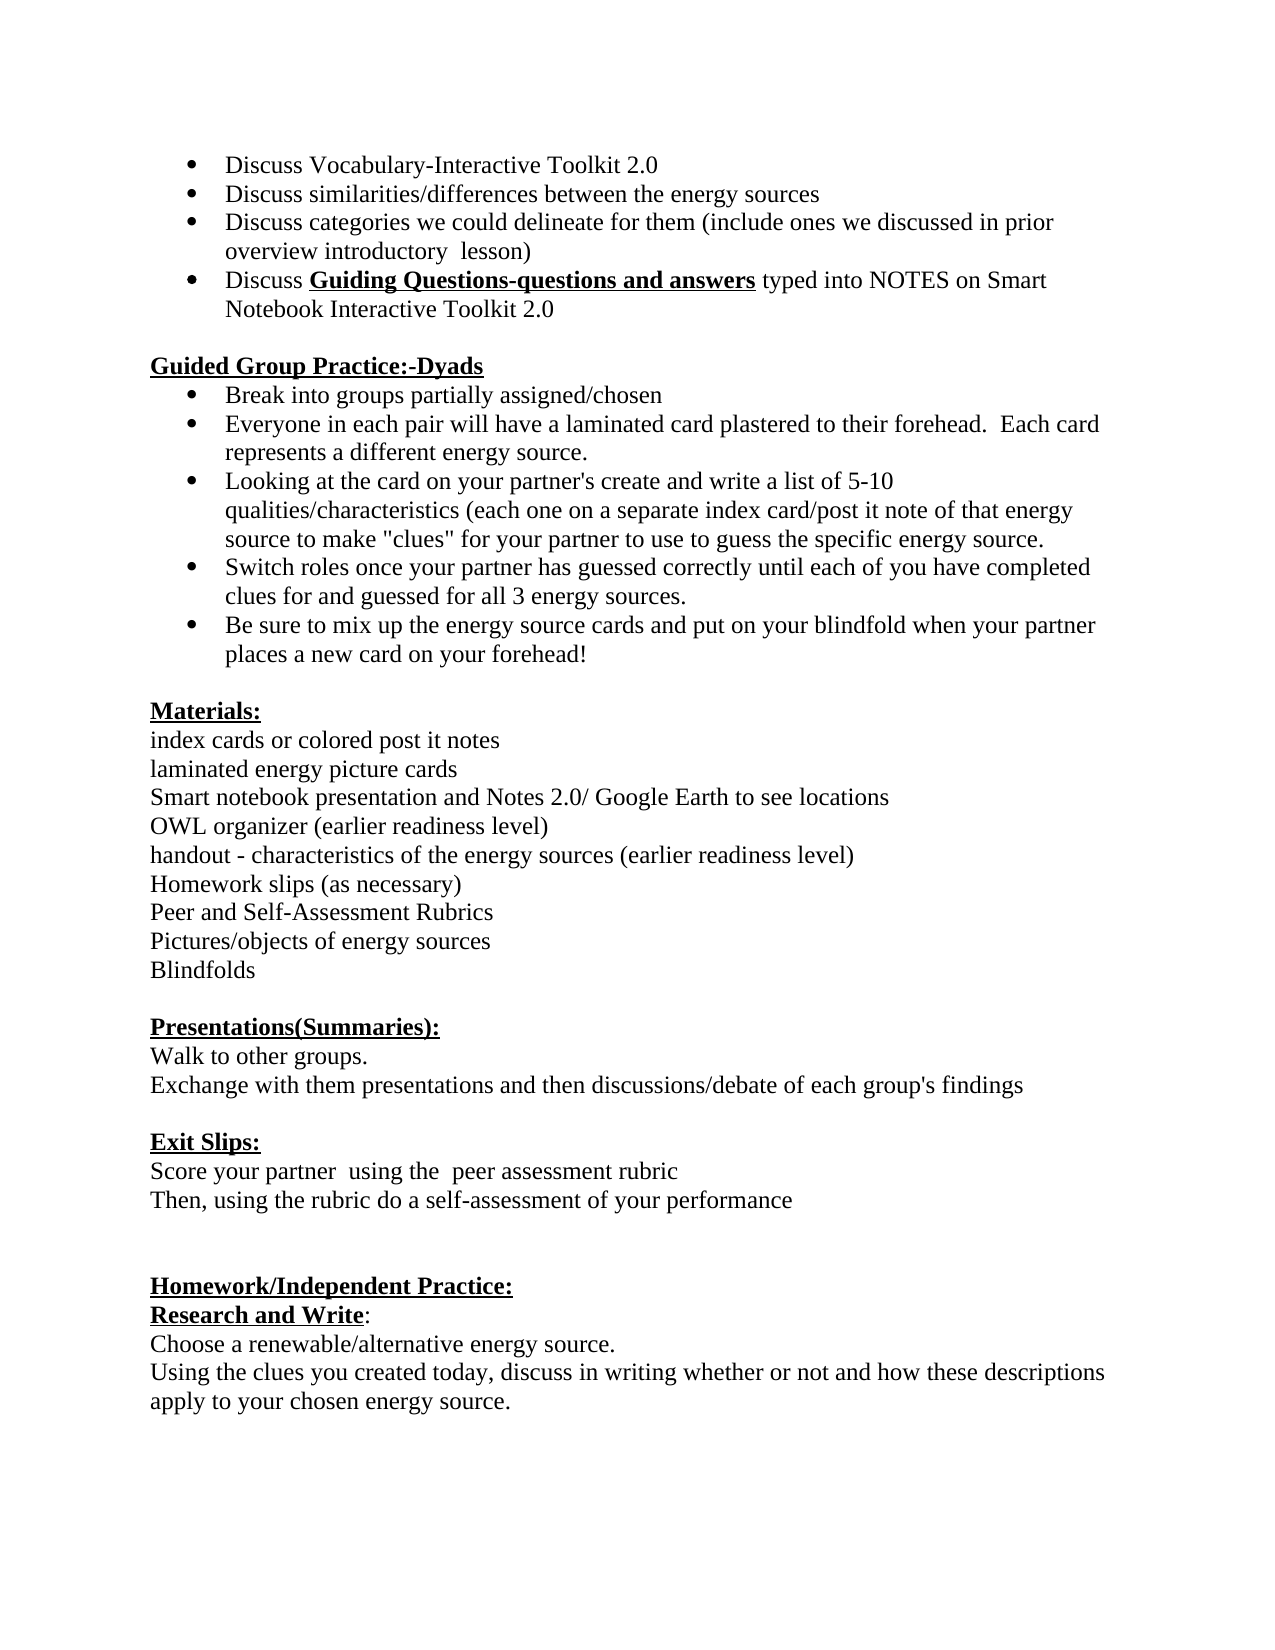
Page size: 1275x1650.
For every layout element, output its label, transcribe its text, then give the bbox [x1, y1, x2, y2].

text Presentations(Summaries): [150, 1012, 1125, 1041]
text Exchange with them presentations and then discussions/debate of each group's findings [150, 1070, 1125, 1099]
text Choose a renewable/alternative energy source. [150, 1329, 1125, 1357]
text Homework slips (as necessary) [150, 869, 1125, 897]
text index cards or colored post it notes [150, 725, 1125, 754]
text OWL organizer (earlier readiness level) [150, 811, 1125, 840]
text Walk to other groups. [150, 1041, 1125, 1070]
list Switch roles once your partner has guessed correctly until each of you have completed clues for and guessed for all 3 energy sources. [187, 552, 1125, 610]
text handout - characteristics of the energy sources (earlier readiness level) [150, 840, 1125, 869]
text Pictures/objects of energy sources [150, 926, 1125, 955]
text laminated energy picture cards [150, 754, 1125, 782]
list Break into groups partially assigned/chosen [187, 380, 1125, 409]
list Be sure to mix up the energy source cards and put on your blindfold when your partner places a new card on your forehead! [187, 610, 1125, 667]
text Using the clues you created today, discuss in writing whether or not and how these descriptions apply to your chosen energy source. [150, 1357, 1125, 1415]
list Everyone in each pair will have a laminated card plastered to their forehead. Each card represents a different energy source. [187, 409, 1125, 466]
list Discuss categories we could delineate for them (include ones we discussed in prior overview introductory lesson) [187, 207, 1125, 265]
text Then, using the rubric do a self-assessment of your performance [150, 1185, 1125, 1214]
text Materials: [150, 696, 1125, 725]
list Looking at the card on your partner's create and write a list of 5-10 qualities/characteristics (each one on a separate index card/post it note of that energy source to make "clues" for your partner to use to guess the specific energy source. [187, 466, 1125, 552]
list Discuss Guiding Questions-questions and answers typed into NOTES on Smart Notebook Interactive Toolkit 2.0 [187, 265, 1125, 322]
text Exit Slips: [150, 1127, 1125, 1156]
text Smart notebook presentation and Notes 2.0/ Google Earth to see locations [150, 782, 1125, 811]
text Homework/Independent Practice: [150, 1271, 1125, 1300]
text Peer and Self-Assessment Rubrics [150, 897, 1125, 926]
text Guided Group Practice:-Dyads [150, 351, 1125, 380]
text Score your partner using the peer assessment rubric [150, 1156, 1125, 1185]
list Discuss Vocabulary-Interactive Toolkit 2.0 [187, 150, 1125, 179]
text Research and Write: [150, 1300, 1125, 1329]
text Blindfolds [150, 955, 1125, 984]
list Discuss similarities/differences between the energy sources [187, 179, 1125, 207]
